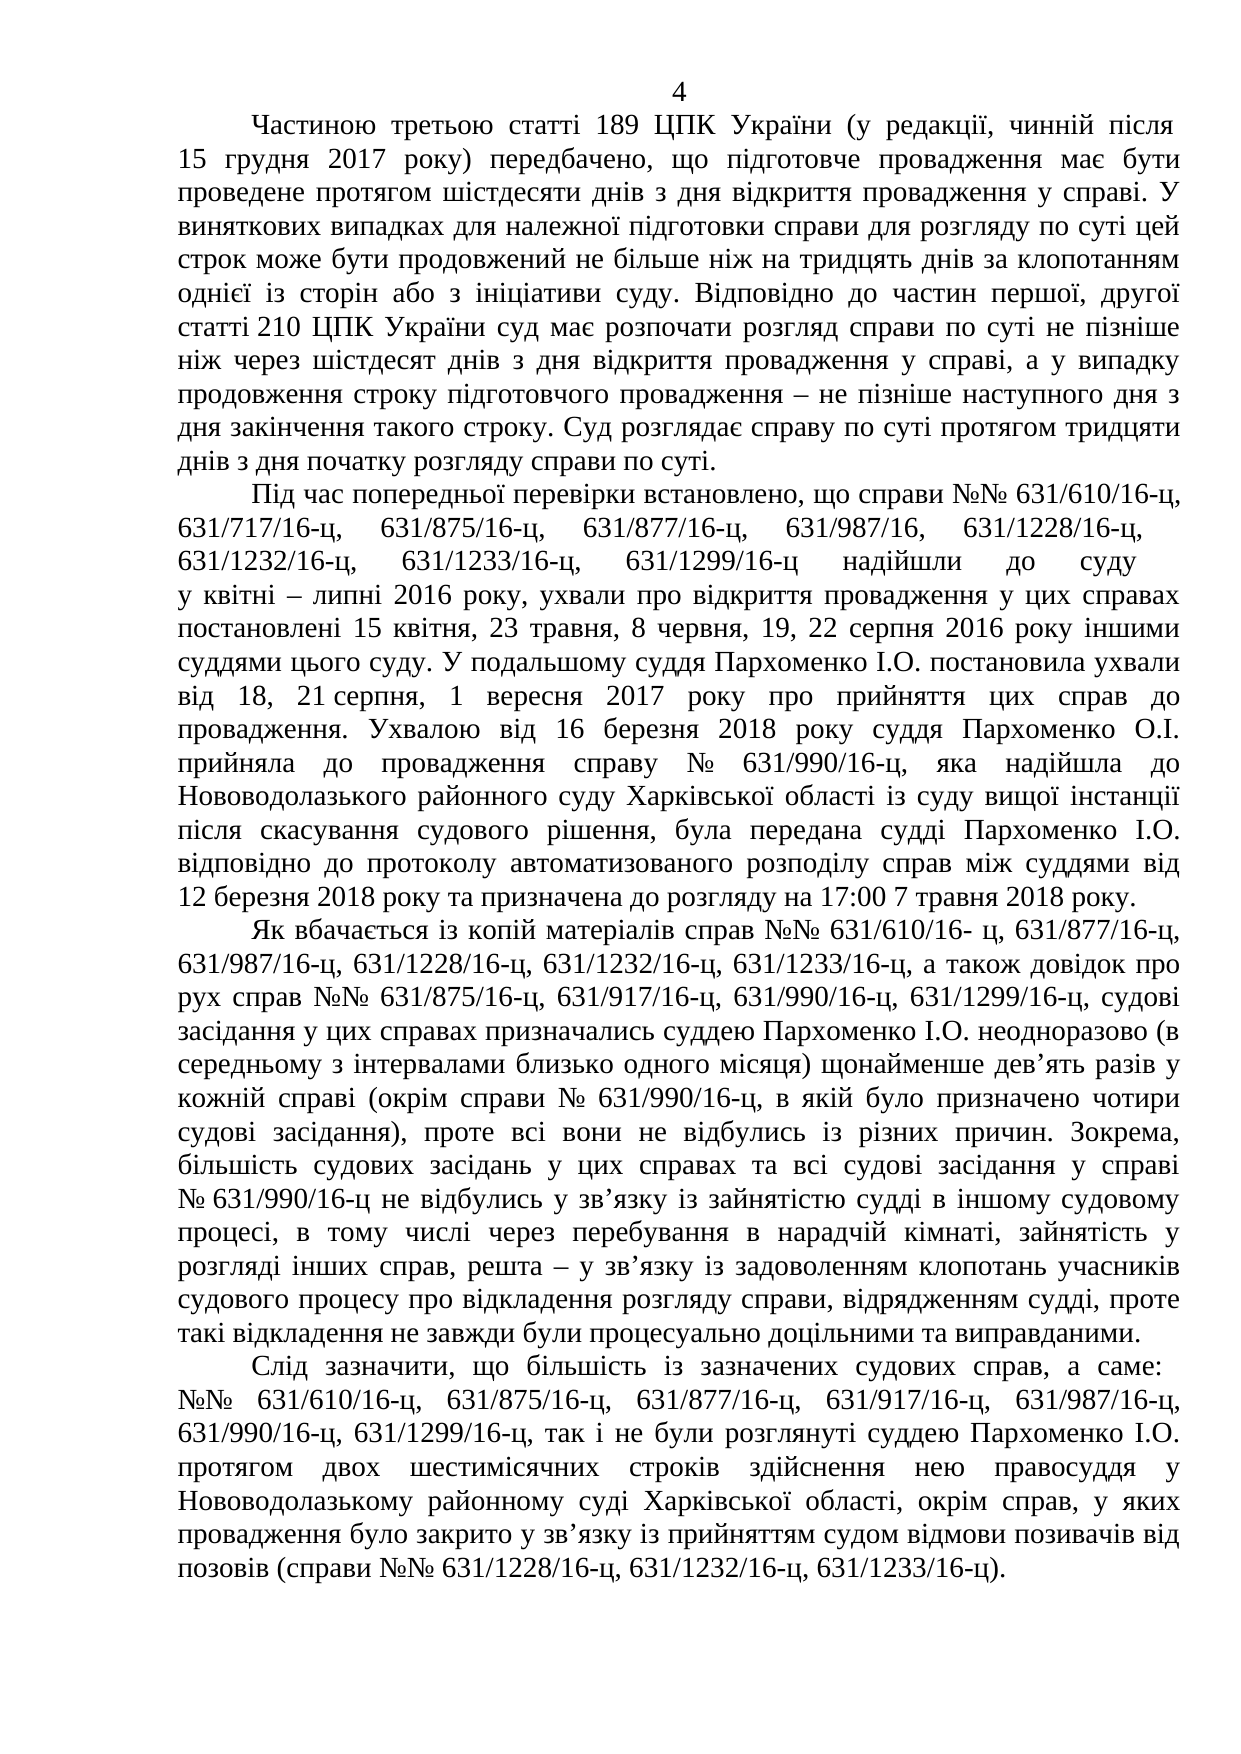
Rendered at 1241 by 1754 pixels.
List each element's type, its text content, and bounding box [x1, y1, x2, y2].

text Частиною третьою статті 189 ЦПК України (у редакції, чинній після 15 грудня 2017 року) передбачено, що підготовче провадження має бути проведене протягом шістдесяти днів з дня відкриття провадження у справі. У виняткових випадках для належної підготовки справи для розгляду по суті цей строк може бути продовжений не більше ніж на тридцять днів за клопотанням однієї із сторін або з ініціативи суду. Відповідно до частин першої, другої статті 210 ЦПК України суд має розпочати розгляд справи по суті не пізніше ніж через шістдесят днів з дня відкриття провадження у справі, а у випадку продовження строку підготовчого провадження – не пізніше наступного дня з дня закінчення такого строку. Суд розглядає справу по суті протягом тридцяти днів з дня початку розгляду справи по суті. [177, 107, 1181, 476]
text Як вбачається із копій матеріалів справ №№ 631/610/16- ц, 631/877/16-ц, 631/987/16-ц, 631/1228/16-ц, 631/1232/16-ц, 631/1233/16-ц, а також довідок про рух справ №№ 631/875/16-ц, 631/917/16-ц, 631/990/16-ц, 631/1299/16-ц, судові засідання у цих справах призначались суддею Пархоменко І.О. неодноразово (в середньому з інтервалами близько одного місяця) щонайменше дев’ять разів у кожній справі (окрім справи № 631/990/16-ц, в якій було призначено чотири судові засідання), проте всі вони не відбулись із різних причин. Зокрема, більшість судових засідань у цих справах та всі судові засідання у справі № 631/990/16-ц не відбулись у зв’язку із зайнятістю судді в іншому судовому процесі, в тому числі через перебування в нарадчій кімнаті, зайнятість у розгляді інших справ, решта – у зв’язку із задоволенням клопотань учасників судового процесу про відкладення розгляду справи, відрядженням судді, проте такі відкладення не завжди були процесуально доцільними та виправданими. [177, 912, 1181, 1348]
text Під час попередньої перевірки встановлено, що справи №№ 631/610/16-ц, 631/717/16-ц, 631/875/16-ц, 631/877/16-ц, 631/987/16, 631/1228/16-ц, 631/1232/16-ц, 631/1233/16-ц, 631/1299/16-ц надійшли до суду у квітні – липні 2016 року, ухвали про відкриття провадження у цих справах постановлені 15 квітня, 23 травня, 8 червня, 19, 22 серпня 2016 року іншими суддями цього суду. У подальшому суддя Пархоменко І.О. постановила ухвали від 18, 21 серпня, 1 вересня 2017 року про прийняття цих справ до провадження. Ухвалою від 16 березня 2018 року суддя Пархоменко О.І. прийняла до провадження справу № 631/990/16-ц, яка надійшла до Нововодолазького районного суду Харківської області із суду вищої інстанції після скасування судового рішення, була передана судді Пархоменко І.О. відповідно до протоколу автоматизованого розподілу справ між суддями від 12 березня 2018 року та призначена до розгляду на 17:00 7 травня 2018 року. [177, 476, 1181, 912]
text Слід зазначити, що більшість із зазначених судових справ, а саме: №№ 631/610/16-ц, 631/875/16-ц, 631/877/16-ц, 631/917/16-ц, 631/987/16-ц, 631/990/16-ц, 631/1299/16-ц, так і не були розглянуті суддею Пархоменко І.О. протягом двох шестимісячних строків здійснення нею правосуддя у Нововодолазькому районному суді Харківської області, окрім справ, у яких провадження було закрито у зв’язку із прийняттям судом відмови позивачів від позовів (справи №№ 631/1228/16-ц, 631/1232/16-ц, 631/1233/16-ц). [177, 1348, 1181, 1583]
